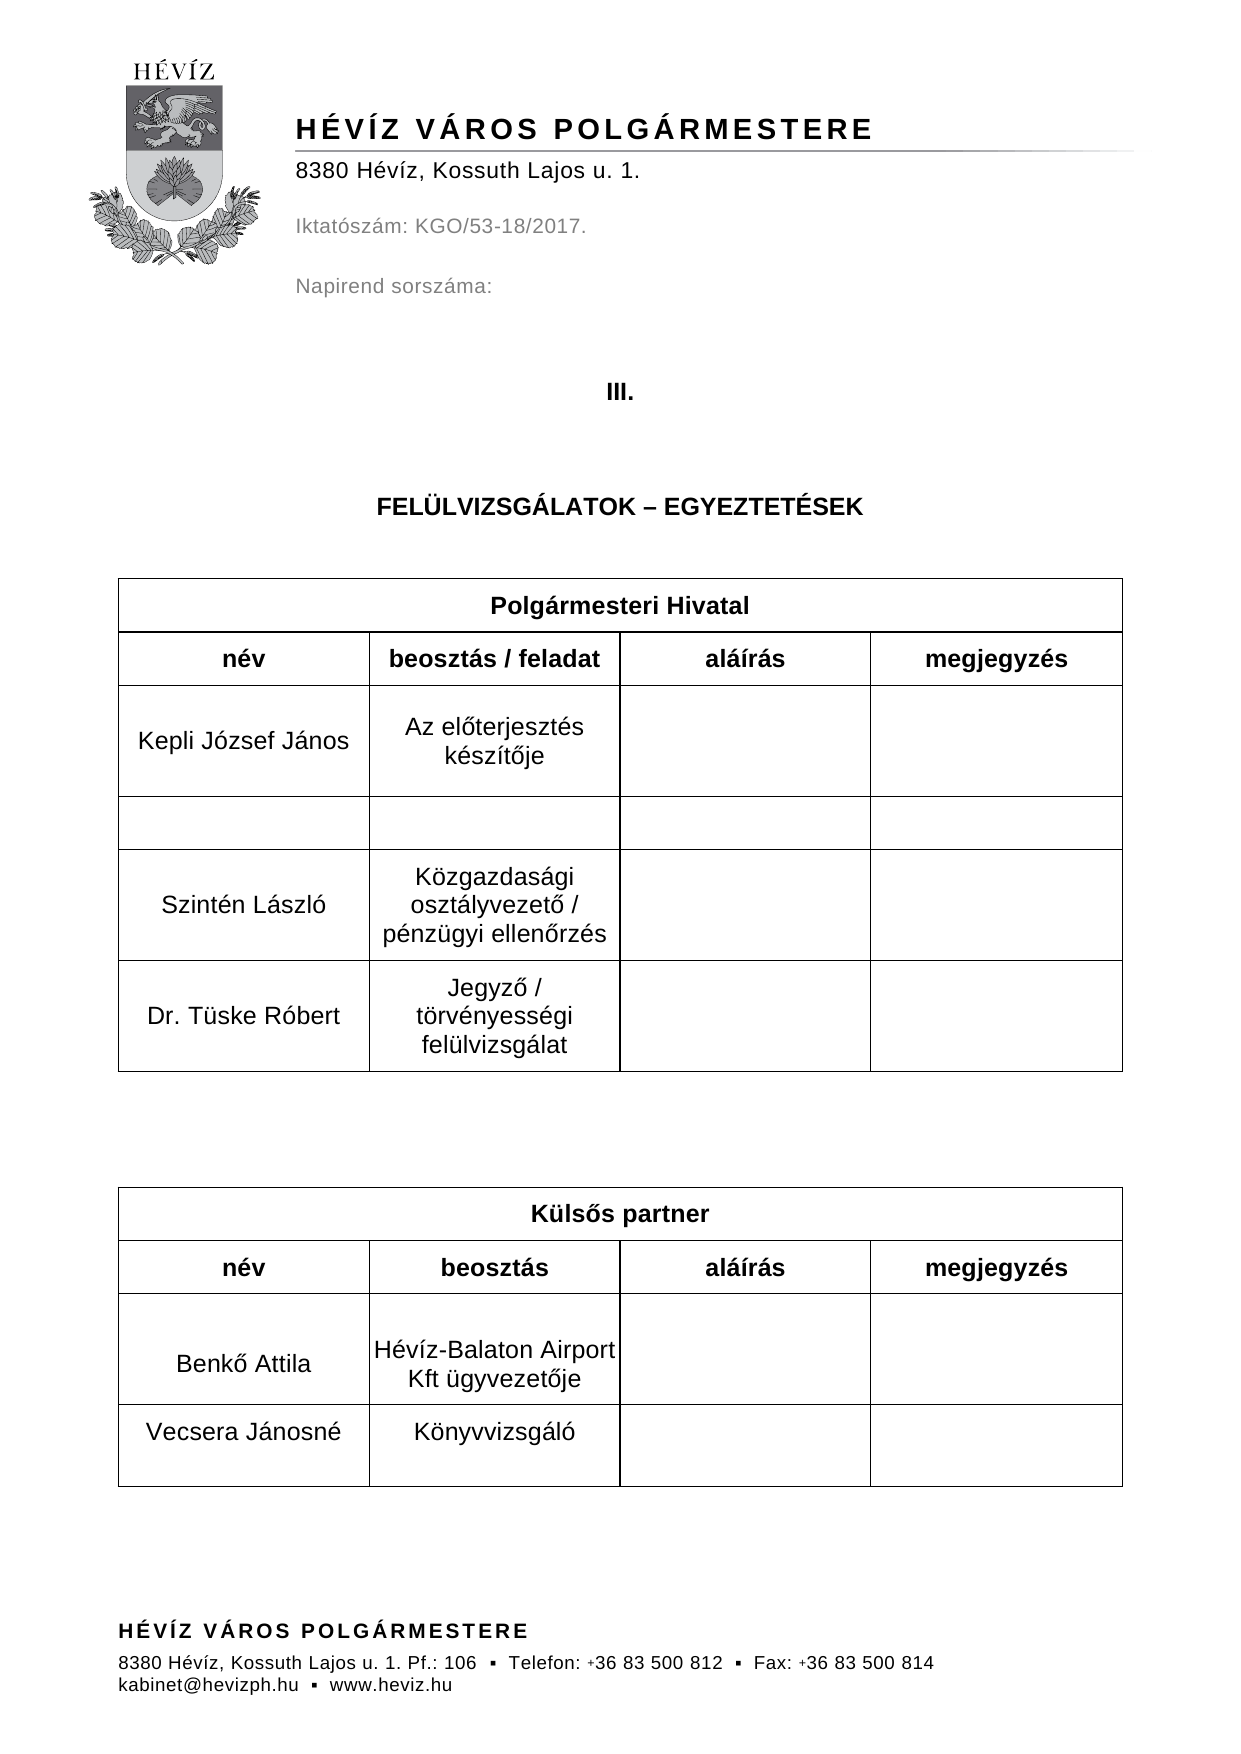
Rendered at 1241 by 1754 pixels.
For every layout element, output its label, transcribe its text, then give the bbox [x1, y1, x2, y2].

text FELÜLVIZSGÁLATOK – EGYEZTETÉSEK [118, 492, 1122, 521]
table_cell [871, 961, 1122, 1071]
table_cell Könyvvizsgáló [370, 1405, 619, 1486]
table_cell [119, 797, 369, 849]
table_cell [621, 961, 870, 1071]
table_cell [621, 1405, 870, 1486]
table_cell Dr. Tüske Róbert [119, 961, 369, 1071]
table_cell Hévíz-Balaton Airport Kft ügyvezetője [370, 1294, 619, 1404]
table_cell megjegyzés [871, 633, 1122, 685]
table_cell név [119, 633, 369, 685]
table_cell Az előterjesztés készítője [370, 686, 619, 796]
text III. [118, 377, 1122, 406]
table_header Külsős partner [119, 1188, 1122, 1240]
table_cell [871, 686, 1122, 796]
table_cell [871, 1294, 1122, 1404]
table_cell Közgazdasági osztályvezető / pénzügyi ellenőrzés [370, 850, 619, 960]
table_header Polgármesteri Hivatal [119, 579, 1122, 631]
table_cell Benkő Attila [119, 1294, 369, 1404]
table_cell aláírás [621, 1241, 870, 1293]
table_cell [621, 1294, 870, 1404]
table_cell Kepli József János [119, 686, 369, 796]
table_cell megjegyzés [871, 1241, 1122, 1293]
table_cell Jegyző / törvényességi felülvizsgálat [370, 961, 619, 1071]
table_cell [621, 797, 870, 849]
table_cell beosztás [370, 1241, 619, 1293]
table_cell Vecsera Jánosné [119, 1405, 369, 1486]
table_cell [871, 850, 1122, 960]
table_cell [871, 797, 1122, 849]
table_cell [370, 797, 619, 849]
table_cell beosztás / feladat [370, 633, 619, 685]
table_cell [871, 1405, 1122, 1486]
table_cell [621, 686, 870, 796]
table_cell Szintén László [119, 850, 369, 960]
table_cell aláírás [621, 633, 870, 685]
table_cell név [119, 1241, 369, 1293]
table_cell [621, 850, 870, 960]
